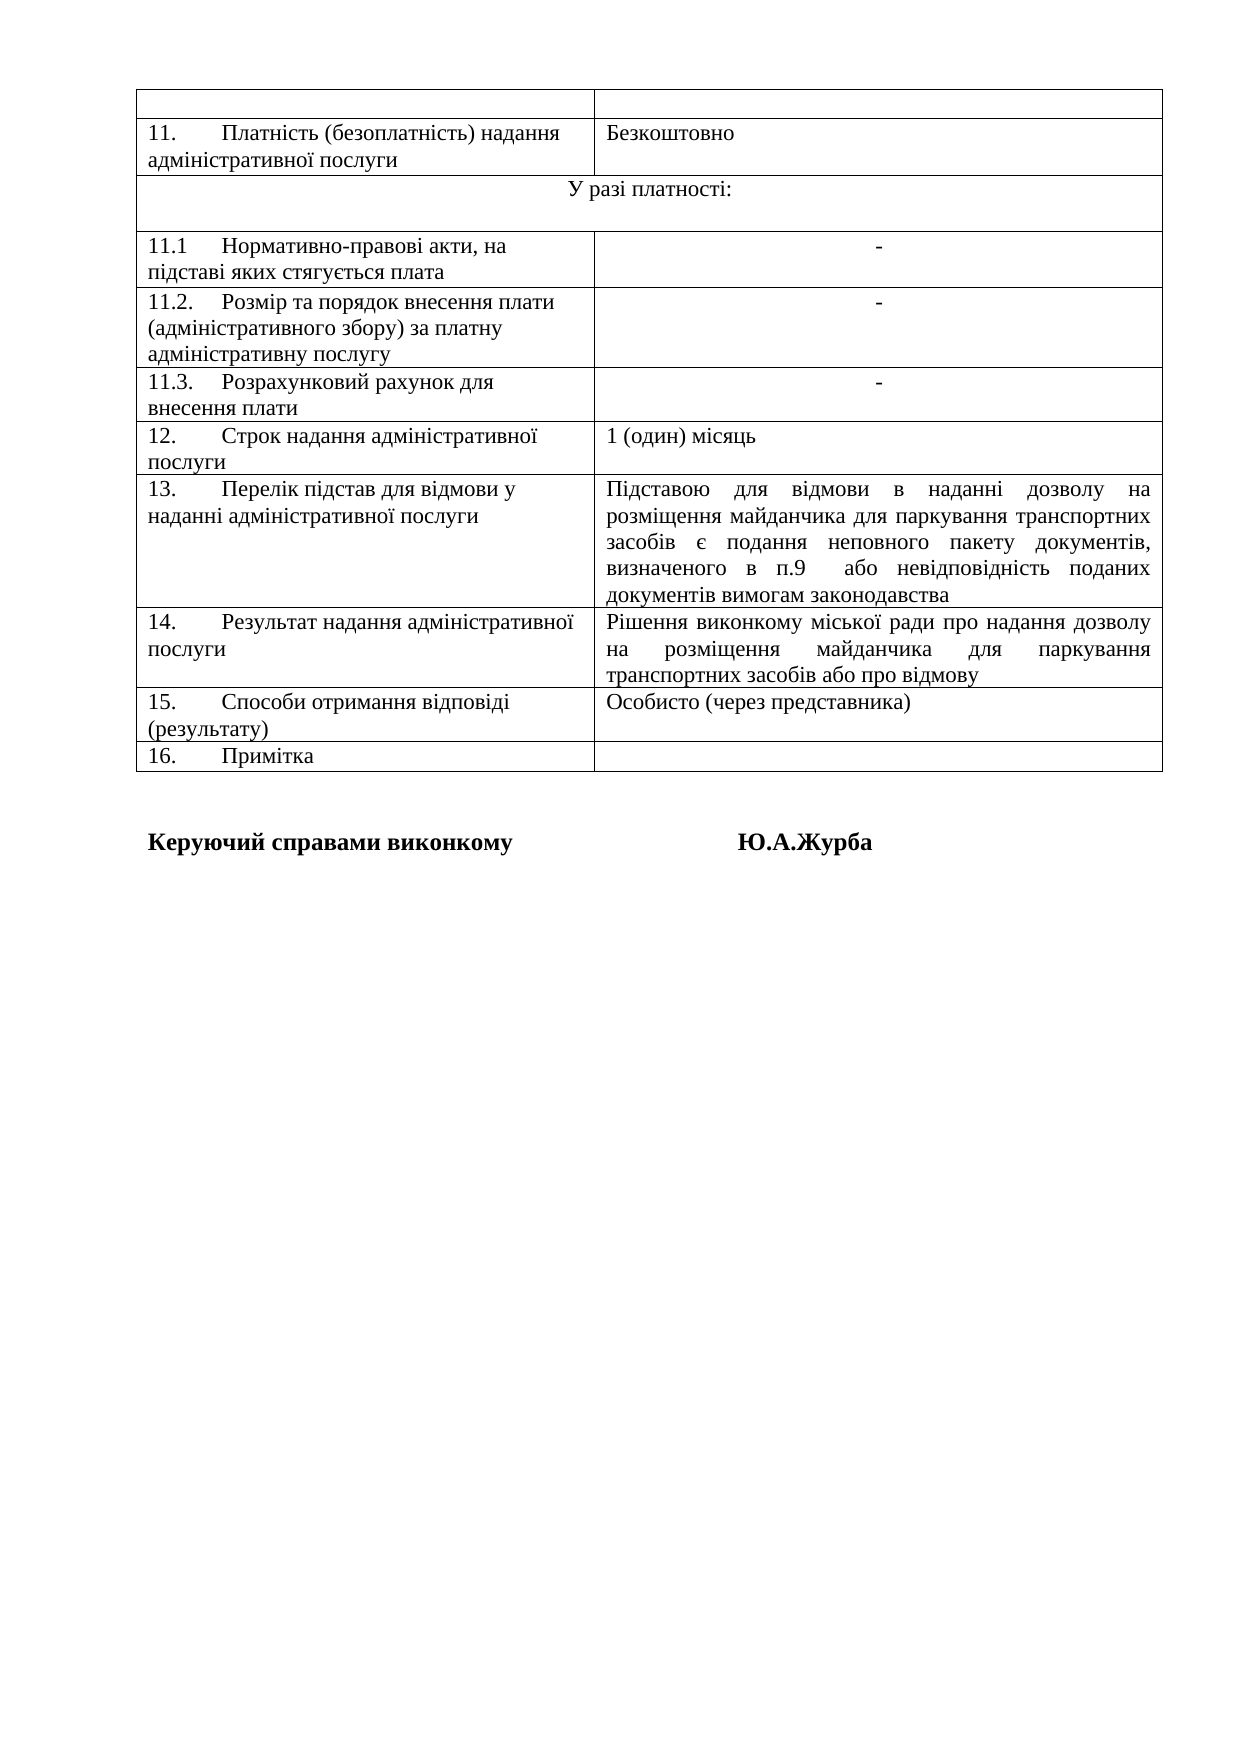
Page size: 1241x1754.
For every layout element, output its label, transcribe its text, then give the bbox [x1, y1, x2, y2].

table_cell - [595, 232, 1162, 287]
table_cell 12. Строк надання адміністративної послуги [137, 422, 594, 474]
table_cell Підставою для відмови в наданні дозволу на розміщення майданчика для паркування транспортних засобів є подання неповного пакету документів, визначеного в п.9 або невідповідність поданих документів вимогам законодавства [595, 475, 1162, 607]
table_cell [595, 742, 1162, 771]
table_cell 1 (один) місяць [595, 422, 1162, 474]
table_cell 11.3. Розрахунковий рахунок для внесення плати [137, 368, 594, 421]
table_cell - [595, 288, 1162, 367]
table_cell Безкоштовно [595, 119, 1162, 174]
table_cell 13. Перелік підстав для відмови у наданні адміністративної послуги [137, 475, 594, 607]
table_cell 15. Способи отримання відповіді (результату) [137, 688, 594, 741]
table_cell 11.2. Розмір та порядок внесення плати (адміністративного збору) за платну адміністративну послугу [137, 288, 594, 367]
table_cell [137, 90, 594, 118]
table_cell 11. Платність (безоплатність) надання адміністративної послуги [137, 119, 594, 174]
table_cell 16. Примітка [137, 742, 594, 771]
table_cell 14. Результат надання адміністративної послуги [137, 608, 594, 687]
table_cell Особисто (через представника) [595, 688, 1162, 741]
table_cell Рішення виконкому міської ради про надання дозволу на розміщення майданчика для паркування транспортних засобів або про відмову [595, 608, 1162, 687]
table_cell 11.1 Нормативно-правові акти, на підставі яких стягується плата [137, 232, 594, 287]
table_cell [595, 90, 1162, 118]
table_cell У разі платності: [137, 176, 1162, 231]
table_cell - [595, 368, 1162, 421]
text Керуючий справами виконкому Ю.А.Журба [148, 827, 1152, 856]
